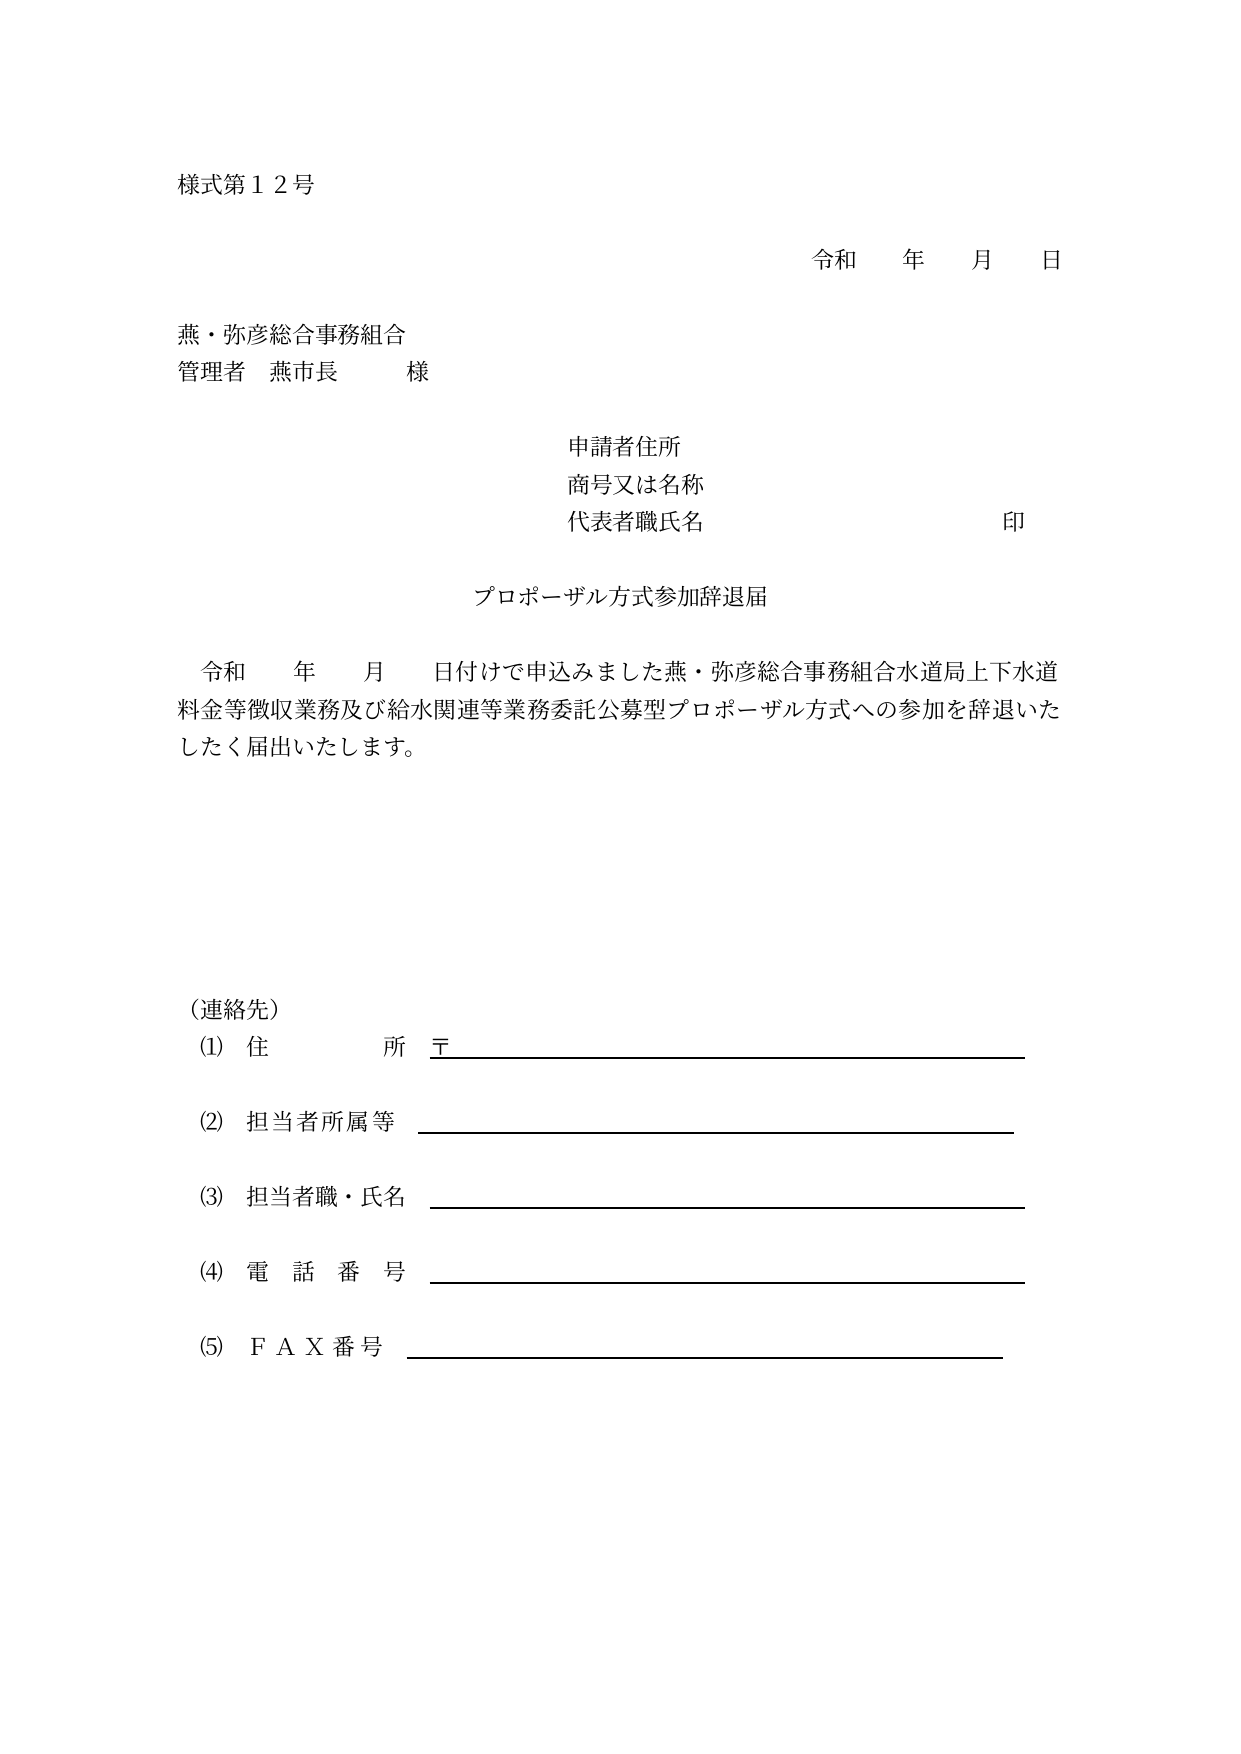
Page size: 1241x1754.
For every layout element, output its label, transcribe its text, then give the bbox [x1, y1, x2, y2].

text ⑵ 担当者所属等 [177, 1102, 1063, 1139]
text プロポーザル方式参加辞退届 [177, 577, 1063, 614]
text 燕・弥彦総合事務組合 [177, 314, 1063, 352]
text 管理者 燕市長 様 [177, 352, 1063, 389]
text ⑸ ＦＡＸ番号 [177, 1327, 1063, 1364]
text 申請者住所 [177, 427, 1063, 464]
text ⑴ 住 所 〒 [177, 1027, 1063, 1064]
text （連絡先） [177, 989, 1063, 1027]
text 令和 年 月 日付けで申込みました燕・弥彦総合事務組合水道局上下水道料金等徴収業務及び給水関連等業務委託公募型プロポーザル方式への参加を辞退いたしたく届出いたします。 [177, 652, 1063, 764]
text 令和 年 月 日 [177, 239, 1063, 277]
text ⑷ 電 話 番 号 [177, 1252, 1063, 1289]
text 商号又は名称 [177, 464, 1063, 502]
text ⑶ 担当者職・氏名 [177, 1177, 1063, 1214]
subtitle 様式第１２号 [177, 164, 1063, 202]
text 代表者職氏名 印 [177, 502, 1063, 539]
